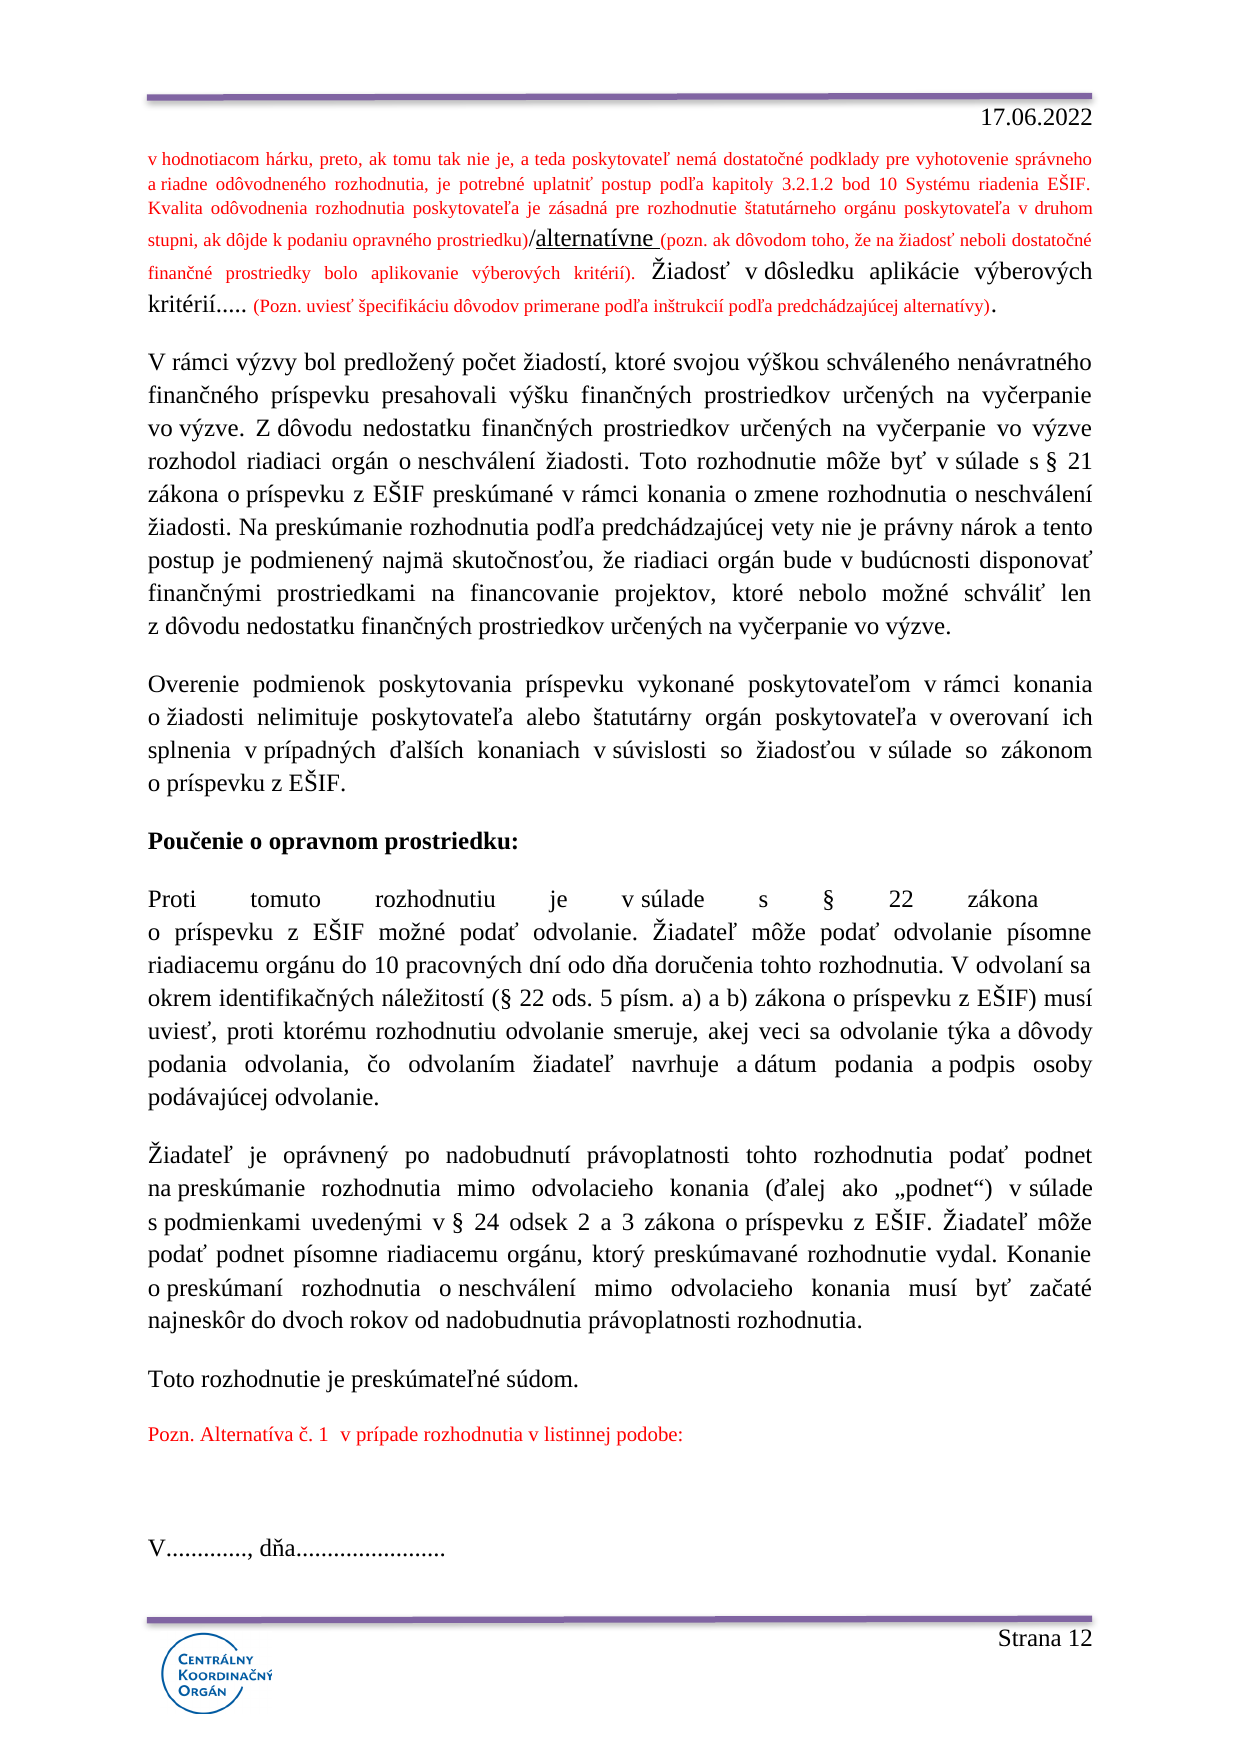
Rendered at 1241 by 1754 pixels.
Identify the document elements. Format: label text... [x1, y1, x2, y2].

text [148, 148, 1093, 318]
text Žiadateľ je oprávnený po nadobudnutí právoplatnosti tohto rozhodnutia podať podnet na preskúmanie rozhodnutia mimo odvolacieho konania (ďalej ako „podnet“) v súlade s podmienkami uvedenými v § 24 odsek 2 a 3 zákona o príspevku z EŠIF. Žiadateľ môže podať podnet písomne riadiacemu orgánu, ktorý preskúmavané rozhodnutie vydal. Konanie o preskúmaní rozhodnutia o neschválení mimo odvolacieho konania musí byť začaté najneskôr do dvoch rokov od nadobudnutia právoplatnosti rozhodnutia. [148, 1141, 1093, 1334]
text V rámci výzvy bol predložený počet žiadostí, ktoré svojou výškou schváleného nenávratného finančného príspevku presahovali výšku finančných prostriedkov určených na vyčerpanie vo výzve. Z dôvodu nedostatku finančných prostriedkov určených na vyčerpanie vo výzve rozhodol riadiaci orgán o neschválení žiadosti. Toto rozhodnutie môže byť v súlade s § 21 zákona o príspevku z EŠIF preskúmané v rámci konania o zmene rozhodnutia o neschválení žiadosti. Na preskúmanie rozhodnutia podľa predchádzajúcej vety nie je právny nárok a tento postup je podmienený najmä skutočnosťou, že riadiaci orgán bude v budúcnosti disponovať finančnými prostriedkami na financovanie projektov, ktoré nebolo možné schváliť len z dôvodu nedostatku finančných prostriedkov určených na vyčerpanie vo výzve. [148, 347, 1093, 640]
text Proti tomuto rozhodnutiu je v súlade s § 22 zákona o príspevku z EŠIF možné podať odvolanie. Žiadateľ môže podať odvolanie písomne riadiacemu orgánu do 10 pracovných dní odo dňa doručenia tohto rozhodnutia. V odvolaní sa okrem identifikačných náležitostí (§ 22 ods. 5 písm. a) a b) zákona o príspevku z EŠIF) musí uviesť, proti ktorému rozhodnutiu odvolanie smeruje, akej veci sa odvolanie týka a dôvody podania odvolania, čo odvolaním žiadateľ navrhuje a dátum podania a podpis osoby podávajúcej odvolanie. [148, 884, 1093, 1111]
text Poučenie o opravnom prostriedku: [148, 826, 1093, 855]
text Pozn. Alternatíva č. 1 v prípade rozhodnutia v listinnej podobe: [148, 1422, 1093, 1446]
picture [159, 1631, 272, 1713]
text Toto rozhodnutie je preskúmateľné súdom. [148, 1364, 1093, 1392]
text V............., dňa........................ [148, 1533, 1093, 1562]
text Overenie podmienok poskytovania príspevku vykonané poskytovateľom v rámci konania o žiadosti nelimituje poskytovateľa alebo štatutárny orgán poskytovateľa v overovaní ich splnenia v prípadných ďalších konaniach v súvislosti so žiadosťou v súlade so zákonom o príspevku z EŠIF. [148, 669, 1093, 797]
